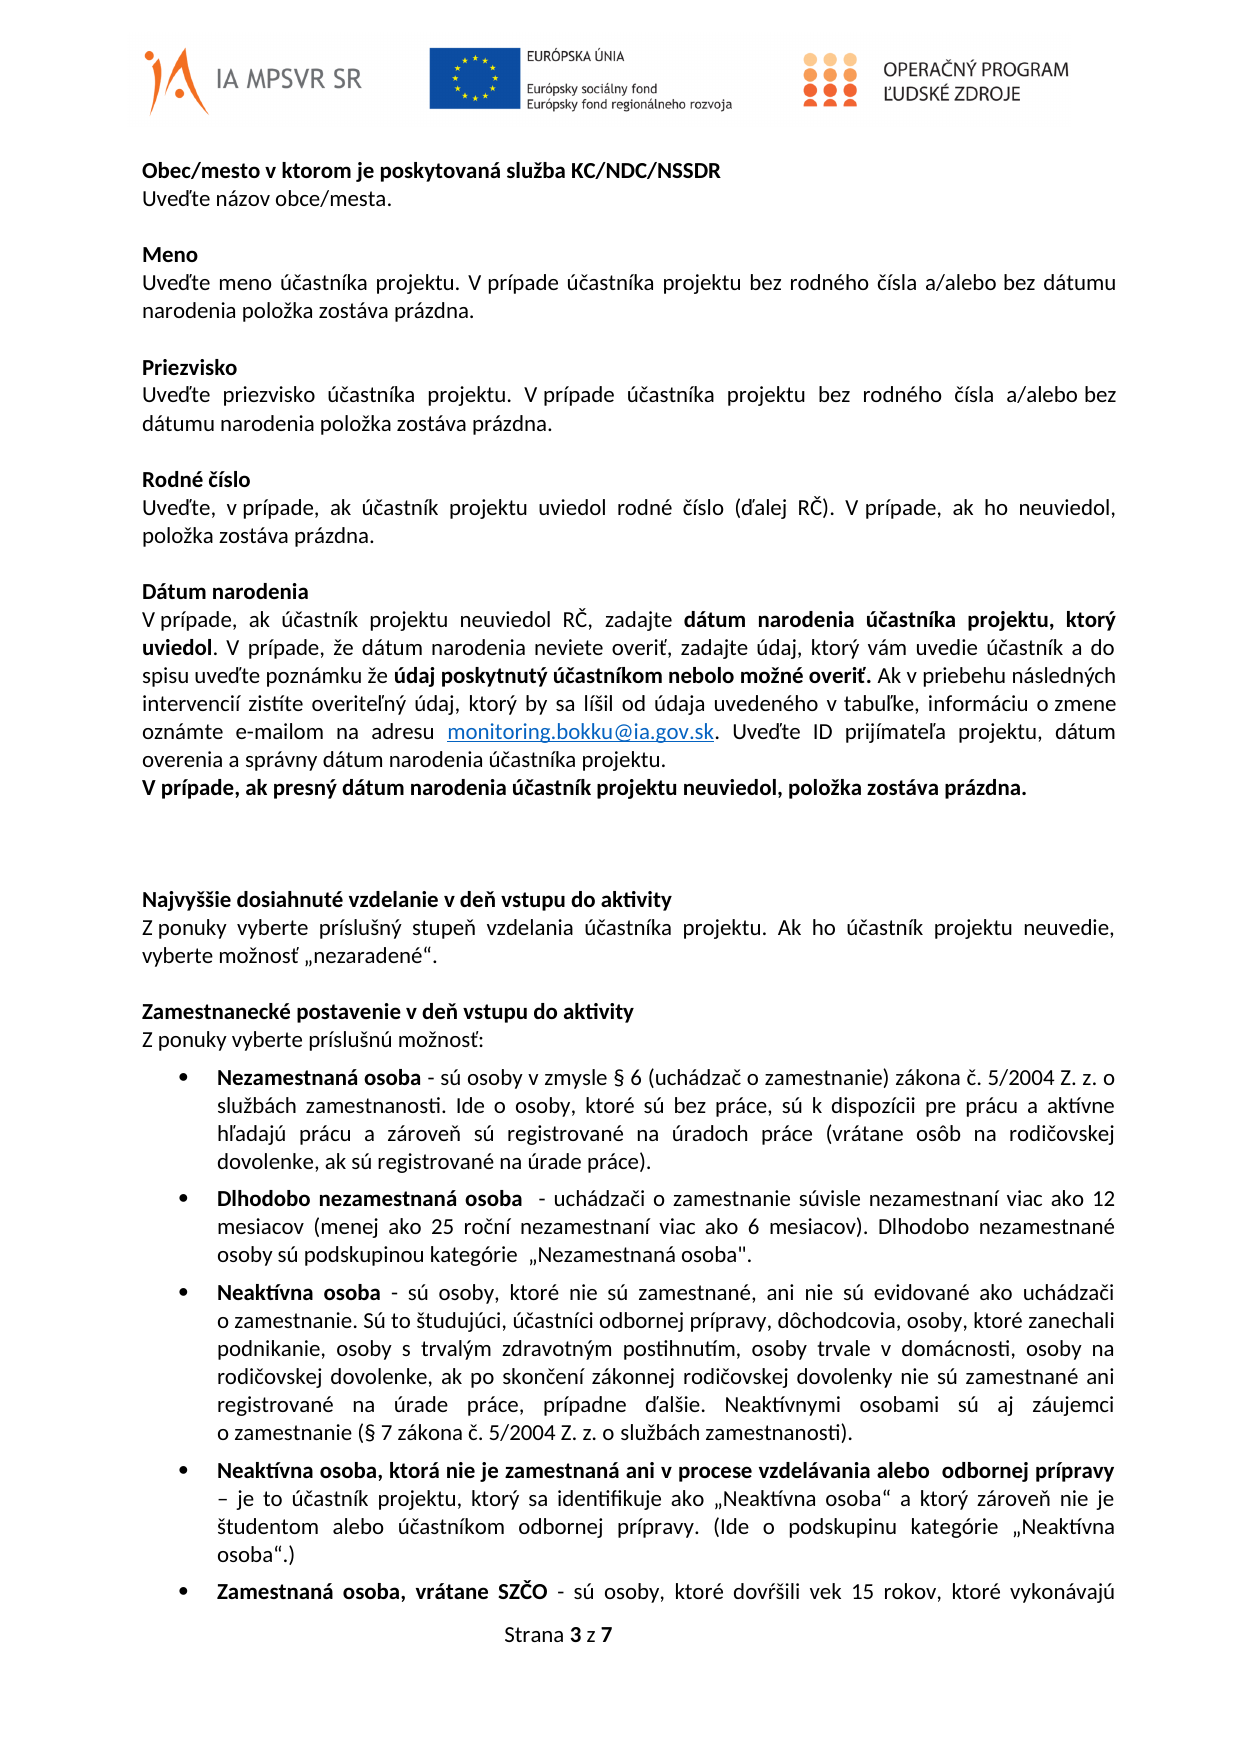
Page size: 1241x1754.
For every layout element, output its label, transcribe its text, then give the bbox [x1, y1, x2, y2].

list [179, 1577, 1116, 1605]
picture [126, 32, 1072, 127]
text Meno [142, 241, 1116, 268]
text Z ponuky vyberte príslušnú možnosť: [142, 1025, 1116, 1053]
list Neaktívna osoba - sú osoby, ktoré nie sú zamestnané, ani nie sú evidované ako uchádzači o zamestnanie. Sú to študujúci, účastníci odbornej prípravy, dôchodcovia, osoby, ktoré zanechali podnikanie, osoby s trvalým zdravotným postihnutím, osoby trvale v domácnosti, osoby na rodičovskej dovolenke, ak po skončení zákonnej rodičovskej dovolenky nie sú zamestnané ani registrované na úrade práce, prípadne ďalšie. Neaktívnymi osobami sú aj záujemci o zamestnanie (§ 7 zákona č. 5/2004 Z. z. o službách zamestnanosti). [179, 1278, 1116, 1446]
text V prípade, ak účastník projektu neuviedol RČ, zadajte dátum narodenia účastníka projektu, ktorý uviedol. V prípade, že dátum narodenia neviete overiť, zadajte údaj, ktorý vám uvedie účastník a do spisu uveďte poznámku že údaj poskytnutý účastníkom nebolo možné overiť. Ak v priebehu následných intervencií zistíte overiteľný údaj, ktorý by sa líšil od údaja uvedeného v tabuľke, informáciu o zmene oznámte e-mailom na adresu monitoring.bokku@ia.gov.sk. Uveďte ID prijímateľa projektu, dátum overenia a správny dátum narodenia účastníka projektu. [142, 605, 1116, 773]
text Obec/mesto v ktorom je poskytovaná služba KC/NDC/NSSDR [142, 156, 1116, 184]
text Z ponuky vyberte príslušný stupeň vzdelania účastníka projektu. Ak ho účastník projektu neuvedie, vyberte možnosť „nezaradené“. [142, 913, 1116, 969]
text Rodné číslo [142, 465, 1116, 493]
list Nezamestnaná osoba - sú osoby v zmysle § 6 (uchádzač o zamestnanie) zákona č. 5/2004 Z. z. o službách zamestnanosti. Ide o osoby, ktoré sú bez práce, sú k dispozícii pre prácu a aktívne hľadajú prácu a zároveň sú registrované na úradoch práce (vrátane osôb na rodičovskej dovolenke, ak sú registrované na úrade práce). [179, 1063, 1116, 1175]
text Dátum narodenia [142, 577, 1116, 605]
text Uveďte, v prípade, ak účastník projektu uviedol rodné číslo (ďalej RČ). V prípade, ak ho neuviedol, položka zostáva prázdna. [142, 493, 1116, 549]
text Uveďte meno účastníka projektu. V prípade účastníka projektu bez rodného čísla a/alebo bez dátumu narodenia položka zostáva prázdna. [142, 268, 1116, 324]
list Neaktívna osoba, ktorá nie je zamestnaná ani v procese vzdelávania alebo odbornej prípravy – je to účastník projektu, ktorý sa identifikuje ako „Neaktívna osoba“ a ktorý zároveň nie je študentom alebo účastníkom odbornej prípravy. (Ide o podskupinu kategórie „Neaktívna osoba“.) [179, 1456, 1116, 1568]
text Uveďte názov obce/mesta. [142, 184, 1116, 212]
text Priezvisko [142, 353, 1116, 381]
list Dlhodobo nezamestnaná osoba - uchádzači o zamestnanie súvisle nezamestnaní viac ako 12 mesiacov (menej ako 25 roční nezamestnaní viac ako 6 mesiacov). Dlhodobo nezamestnané osoby sú podskupinou kategórie „Nezamestnaná osoba". [179, 1184, 1116, 1268]
text V prípade, ak presný dátum narodenia účastník projektu neuviedol, položka zostáva prázdna. [142, 773, 1122, 801]
text Najvyššie dosiahnuté vzdelanie v deň vstupu do aktivity [142, 885, 1116, 913]
text Uveďte priezvisko účastníka projektu. V prípade účastníka projektu bez rodného čísla a/alebo bez dátumu narodenia položka zostáva prázdna. [142, 381, 1116, 437]
text Zamestnanecké postavenie v deň vstupu do aktivity [142, 997, 1116, 1025]
